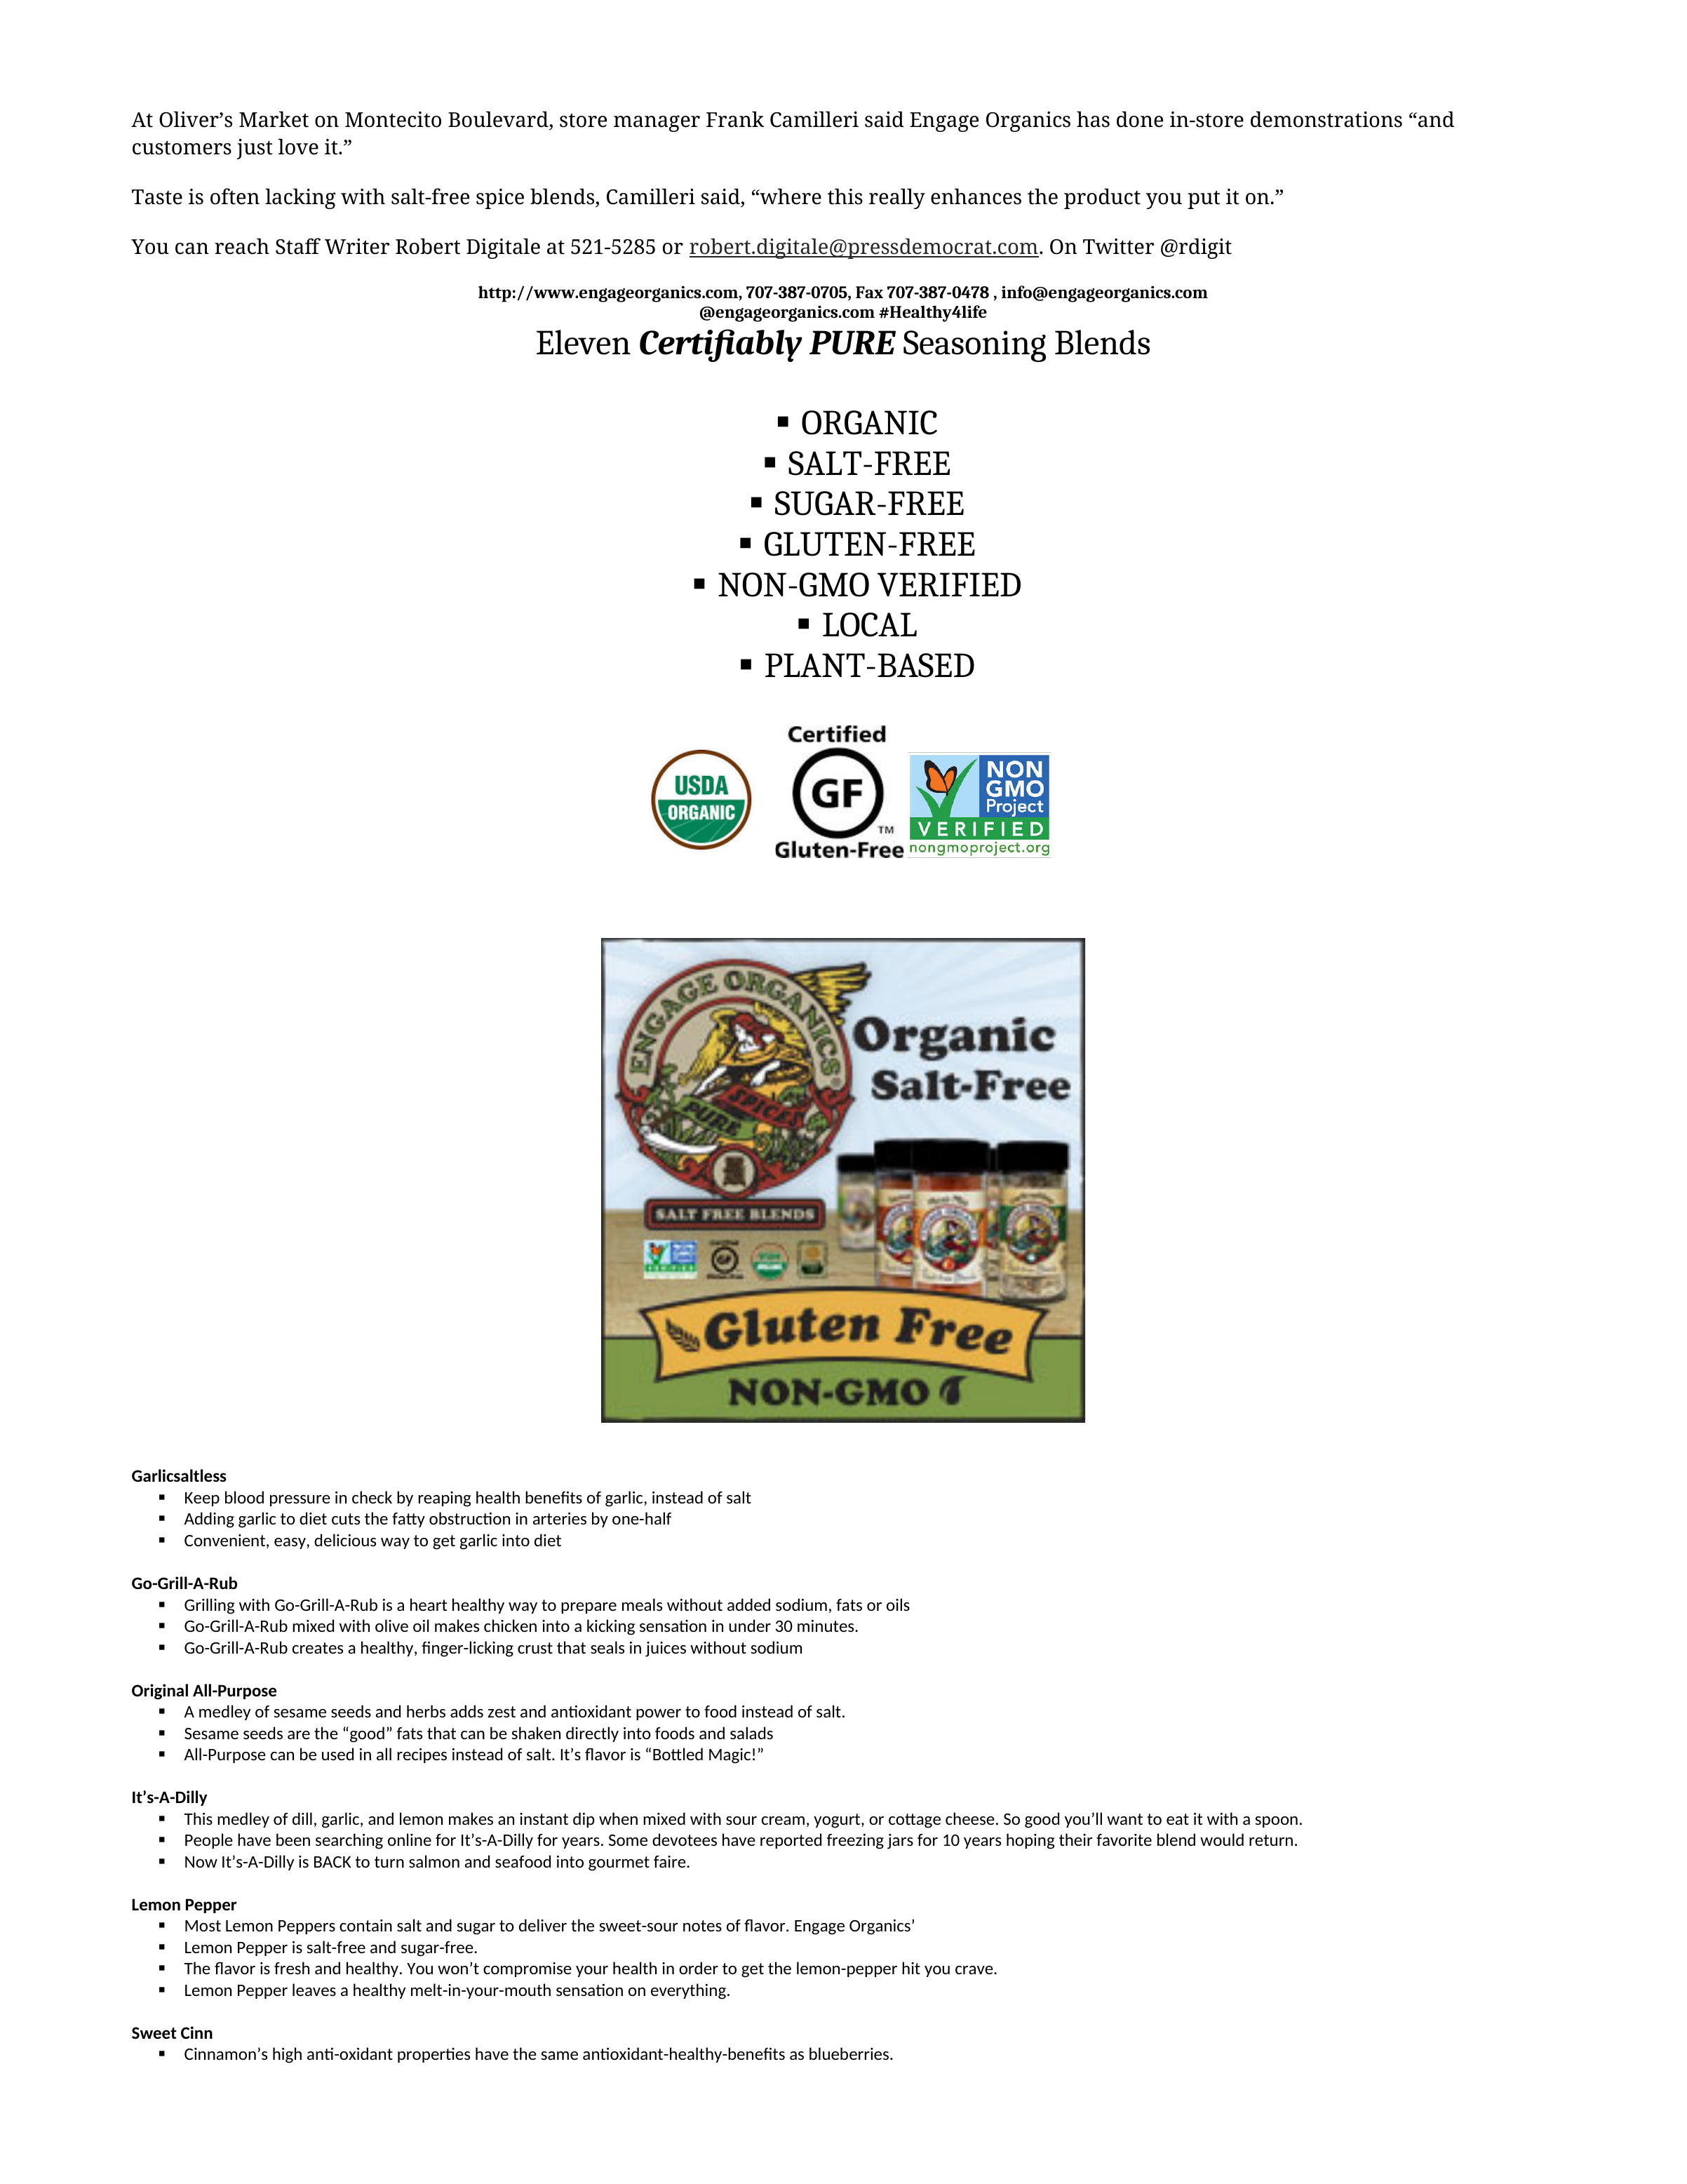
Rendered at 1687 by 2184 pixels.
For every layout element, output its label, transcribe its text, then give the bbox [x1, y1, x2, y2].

list The flavor is fresh and healthy. You won’t compromise your health in order to get the lemon-pepper hit you crave. [158, 1958, 1555, 1979]
text http://www.engageorganics.com, 707-387-0705, Fax 707-387-0478 , info@engageorganics.com [131, 282, 1555, 302]
list Sesame seeds are the “good” fats that can be shaken directly into foods and salads [158, 1722, 1555, 1743]
picture [635, 742, 768, 858]
list SUGAR-FREE [158, 484, 1555, 524]
text At Oliver’s Market on Montecito Boulevard, store manager Frank Camilleri said Engage Organics has done in-store demonstrations “and customers just love it.” [131, 105, 1555, 161]
list ORGANIC [158, 403, 1555, 443]
text @engageorganics.com #Healthy4life [131, 302, 1555, 323]
picture [775, 725, 904, 858]
text Garlicsaltless [131, 1465, 1555, 1487]
list Most Lemon Peppers contain salt and sugar to deliver the sweet-sour notes of flavor. Engage Organics’ [158, 1915, 1555, 1936]
text Taste is often lacking with salt-free spice blends, Camilleri said, “where this really enhances the product you put it on.” [131, 183, 1555, 210]
list All-Purpose can be used in all recipes instead of salt. It’s flavor is “Bottled Magic!” [158, 1743, 1555, 1765]
list SALT-FREE [158, 443, 1555, 484]
list PLANT-BASED [158, 645, 1555, 685]
text Lemon Pepper [131, 1894, 1555, 1915]
list NON-GMO VERIFIED [158, 565, 1555, 605]
list Grilling with Go-Grill-A-Rub is a heart healthy way to prepare meals without added sodium, fats or oils [158, 1594, 1555, 1615]
text Eleven Certifiably PURE Seasoning Blends [131, 323, 1555, 363]
list Adding garlic to diet cuts the fatty obstruction in arteries by one-half [158, 1508, 1555, 1529]
list Keep blood pressure in check by reaping health benefits of garlic, instead of salt [158, 1487, 1555, 1508]
text Go-Grill-A-Rub [131, 1572, 1555, 1594]
list Convenient, easy, delicious way to get garlic into diet [158, 1529, 1555, 1551]
text It’s-A-Dilly [131, 1786, 1555, 1808]
list Go-Grill-A-Rub mixed with olive oil makes chicken into a kicking sensation in under 30 minutes. [158, 1615, 1555, 1637]
list LOCAL [158, 605, 1555, 645]
picture [601, 938, 1086, 1423]
list GLUTEN-FREE [158, 524, 1555, 565]
list A medley of sesame seeds and herbs adds zest and antioxidant power to food instead of salt. [158, 1701, 1555, 1722]
list Go-Grill-A-Rub creates a healthy, finger-licking crust that seals in juices without sodium [158, 1637, 1555, 1658]
list Now It’s-A-Dilly is BACK to turn salmon and seafood into gourmet faire. [158, 1851, 1555, 1872]
list Cinnamon’s high anti-oxidant properties have the same antioxidant-healthy-benefits as blueberries. [158, 2044, 1555, 2065]
list This medley of dill, garlic, and lemon makes an instant dip when mixed with sour cream, yogurt, or cottage cheese. So good you’ll want to eat it with a spoon. [158, 1808, 1555, 1829]
list Lemon Pepper leaves a healthy melt-in-your-mouth sensation on everything. [158, 1979, 1555, 2001]
text You can reach Staff Writer Robert Digitale at 521-5285 or robert.digitale@pressdemocrat.com. On Twitter @rdigit [131, 233, 1555, 260]
list Lemon Pepper is salt-free and sugar-free. [158, 1936, 1555, 1958]
picture [907, 752, 1051, 858]
text Sweet Cinn [131, 2022, 1555, 2044]
list People have been searching online for It’s-A-Dilly for years. Some devotees have reported freezing jars for 10 years hoping their favorite blend would return. [158, 1829, 1555, 1851]
text Original All-Purpose [131, 1680, 1555, 1701]
